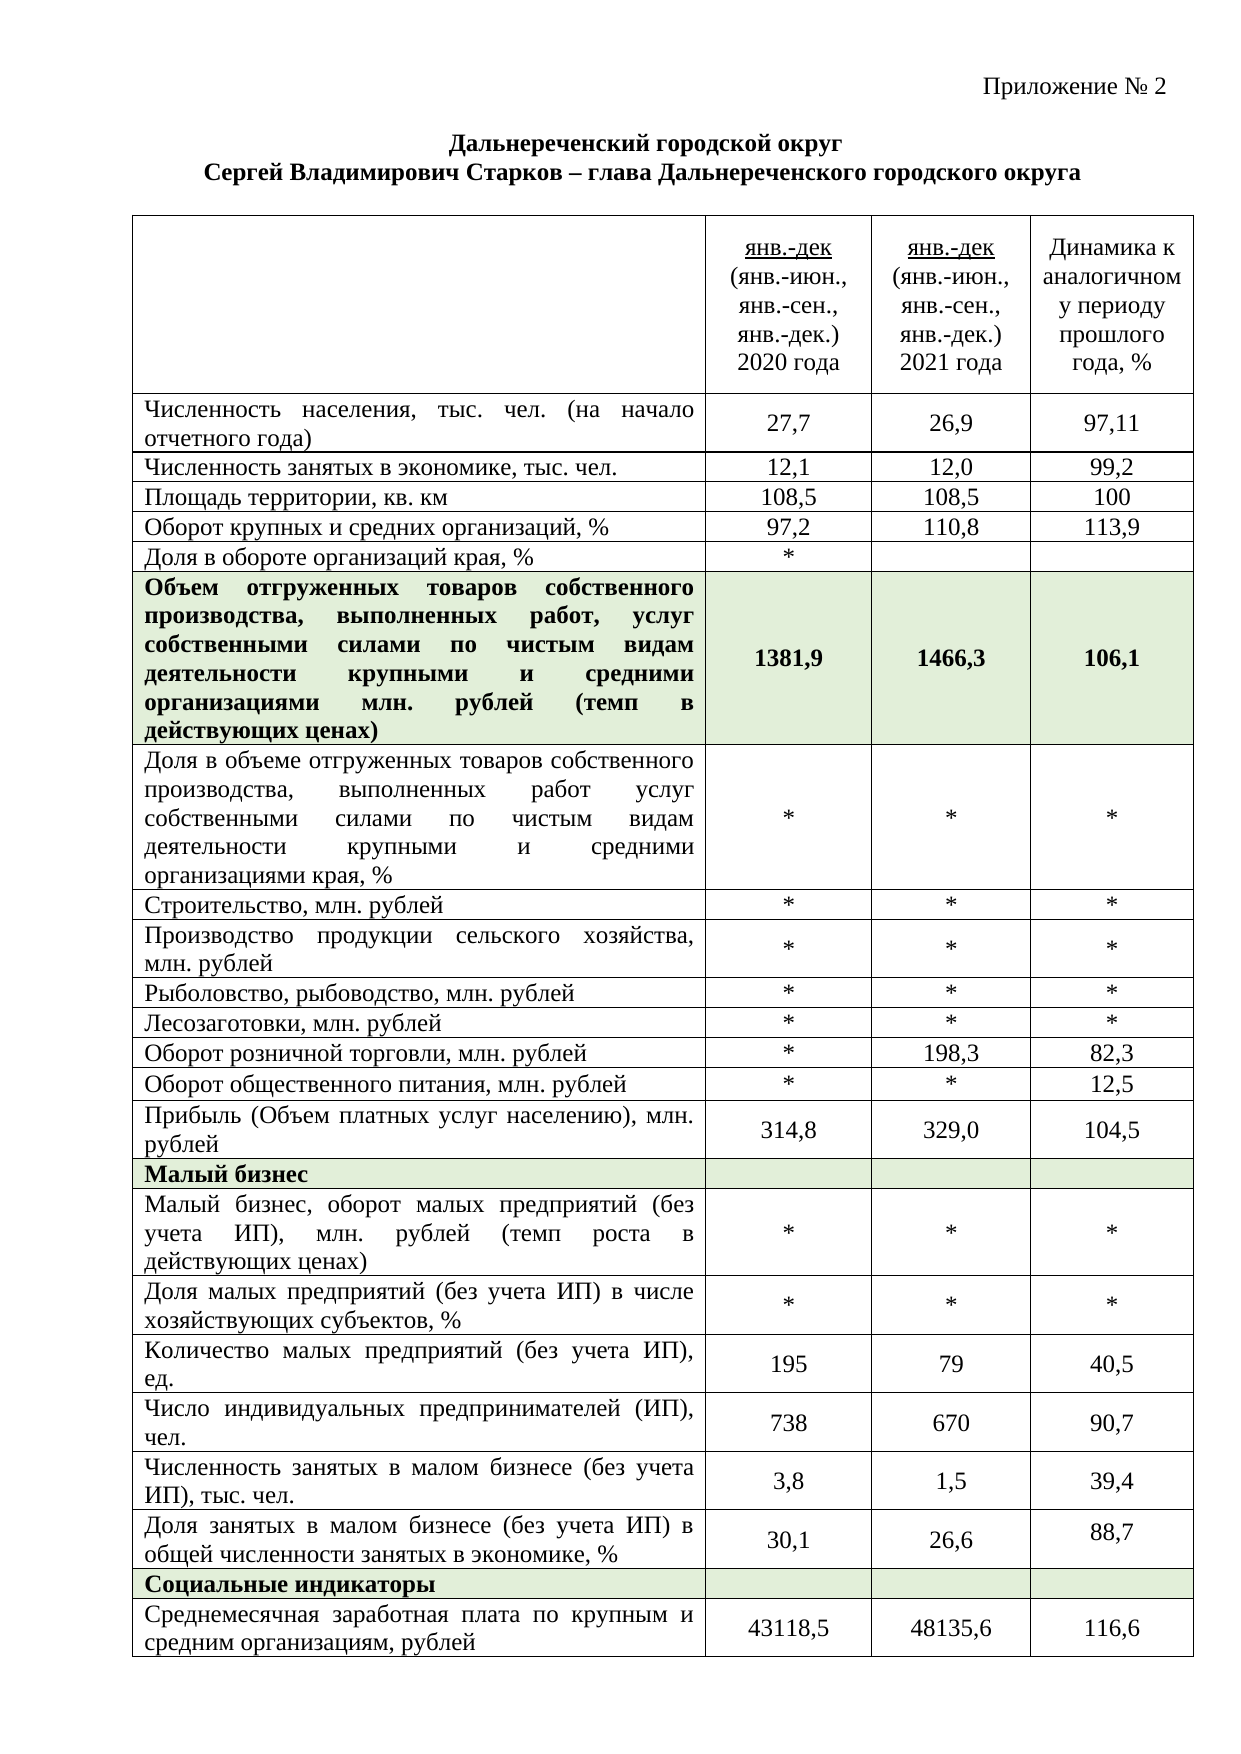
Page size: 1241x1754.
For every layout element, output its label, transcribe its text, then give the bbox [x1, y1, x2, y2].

table_cell 88,7 [1031, 1510, 1193, 1568]
table_cell * [872, 978, 1030, 1007]
table_cell Оборот крупных и средних организаций, % [133, 512, 705, 541]
table_cell 97,11 [1031, 394, 1193, 451]
table_cell 670 [872, 1393, 1030, 1451]
table_cell 100 [1031, 482, 1193, 511]
table_cell Объем отгруженных товаров собственного производства, выполненных работ, услуг собственными силами по чистым видам деятельности крупными и средними организациями млн. рублей (темп в действующих ценах) [133, 572, 705, 744]
table_cell 3,8 [706, 1452, 871, 1509]
table_cell Число индивидуальных предпринимателей (ИП), чел. [133, 1393, 705, 1451]
table_cell 26,9 [872, 394, 1030, 451]
table_cell Оборот розничной торговли, млн. рублей [133, 1038, 705, 1067]
table_header янв.-дек (янв.-июн., янв.-сен., янв.-дек.) 2020 года [706, 216, 871, 393]
table_cell 110,8 [872, 512, 1030, 541]
table_cell 108,5 [706, 482, 871, 511]
table_cell * [706, 890, 871, 919]
table_cell Количество малых предприятий (без учета ИП), ед. [133, 1335, 705, 1392]
text Дальнереченский городской округ [118, 128, 1167, 157]
table_cell * [1031, 978, 1193, 1007]
table_cell * [706, 978, 871, 1007]
table_cell [706, 1159, 871, 1188]
table_cell 82,3 [1031, 1038, 1193, 1067]
table_cell 12,5 [1031, 1068, 1193, 1099]
table_cell Лесозаготовки, млн. рублей [133, 1008, 705, 1037]
table_cell [1031, 1569, 1193, 1598]
table_cell * [872, 890, 1030, 919]
table_cell Производство продукции сельского хозяйства, млн. рублей [133, 920, 705, 977]
table_cell 738 [706, 1393, 871, 1451]
table_header Динамика к аналогичному периоду прошлого года, % [1031, 216, 1193, 393]
table_cell * [1031, 1008, 1193, 1037]
table_cell 198,3 [872, 1038, 1030, 1067]
table_cell Оборот общественного питания, млн. рублей [133, 1068, 705, 1099]
table_cell [872, 542, 1030, 571]
table_cell 329,0 [872, 1101, 1030, 1158]
table_cell * [706, 1038, 871, 1067]
table_cell 97,2 [706, 512, 871, 541]
table_cell 39,4 [1031, 1452, 1193, 1509]
table_cell 43118,5 [706, 1599, 871, 1656]
table_cell 90,7 [1031, 1393, 1193, 1451]
table_cell 104,5 [1031, 1101, 1193, 1158]
table_cell * [872, 1068, 1030, 1099]
table_cell * [1031, 920, 1193, 977]
table_cell Малый бизнес [133, 1159, 705, 1188]
table_cell Прибыль (Объем платных услуг населению), млн. рублей [133, 1101, 705, 1158]
table_cell 40,5 [1031, 1335, 1193, 1392]
table_cell 108,5 [872, 482, 1030, 511]
table_cell 116,6 [1031, 1599, 1193, 1656]
table_cell 1466,3 [872, 572, 1030, 744]
table_cell 12,0 [872, 453, 1030, 481]
table_cell * [706, 1008, 871, 1037]
table_cell Численность населения, тыс. чел. (на начало отчетного года) [133, 394, 705, 451]
table_cell Площадь территории, кв. км [133, 482, 705, 511]
table_cell Численность занятых в малом бизнесе (без учета ИП), тыс. чел. [133, 1452, 705, 1509]
table_cell Строительство, млн. рублей [133, 890, 705, 919]
table_cell 79 [872, 1335, 1030, 1392]
table_cell Доля в обороте организаций края, % [133, 542, 705, 571]
table_cell [872, 1569, 1030, 1598]
table_cell * [706, 920, 871, 977]
table_cell 113,9 [1031, 512, 1193, 541]
table_cell * [872, 745, 1030, 889]
table_header янв.-дек (янв.-июн., янв.-сен., янв.-дек.) 2021 года [872, 216, 1030, 393]
table_cell 30,1 [706, 1510, 871, 1568]
table_cell * [1031, 1276, 1193, 1334]
table_cell Среднемесячная заработная плата по крупным и средним организациям, рублей [133, 1599, 705, 1656]
table_cell [872, 1159, 1030, 1188]
table_cell 27,7 [706, 394, 871, 451]
table_cell Доля в объеме отгруженных товаров собственного производства, выполненных работ услуг собственными силами по чистым видам деятельности крупными и средними организациями края, % [133, 745, 705, 889]
table_cell * [706, 542, 871, 571]
table_cell [1031, 542, 1193, 571]
table_cell Рыболовство, рыбоводство, млн. рублей [133, 978, 705, 1007]
table_cell * [872, 1189, 1030, 1275]
table_cell * [872, 1008, 1030, 1037]
table_cell * [706, 1189, 871, 1275]
table_cell Малый бизнес, оборот малых предприятий (без учета ИП), млн. рублей (темп роста в действующих ценах) [133, 1189, 705, 1275]
table_cell 1,5 [872, 1452, 1030, 1509]
table_cell Доля занятых в малом бизнесе (без учета ИП) в общей численности занятых в экономике, % [133, 1510, 705, 1568]
table_cell 48135,6 [872, 1599, 1030, 1656]
table_cell 195 [706, 1335, 871, 1392]
table_cell * [872, 1276, 1030, 1334]
table_header [133, 216, 705, 393]
table_cell 314,8 [706, 1101, 871, 1158]
table_cell * [706, 1068, 871, 1099]
table_cell * [706, 745, 871, 889]
table_cell Социальные индикаторы [133, 1569, 705, 1598]
table_cell 1381,9 [706, 572, 871, 744]
table_cell [1031, 1159, 1193, 1188]
table_cell Численность занятых в экономике, тыс. чел. [133, 453, 705, 481]
table_cell Доля малых предприятий (без учета ИП) в числе хозяйствующих субъектов, % [133, 1276, 705, 1334]
table_cell 26,6 [872, 1510, 1030, 1568]
text Приложение № 2 [118, 71, 1167, 99]
table_cell 106,1 [1031, 572, 1193, 744]
table_cell [706, 1569, 871, 1598]
table_cell 99,2 [1031, 453, 1193, 481]
text Сергей Владимирович Старков – глава Дальнереченского городского округа [118, 157, 1167, 186]
table_cell 12,1 [706, 453, 871, 481]
table_cell * [706, 1276, 871, 1334]
table_cell * [1031, 745, 1193, 889]
table_cell * [1031, 890, 1193, 919]
table_cell * [872, 920, 1030, 977]
table_cell * [1031, 1189, 1193, 1275]
